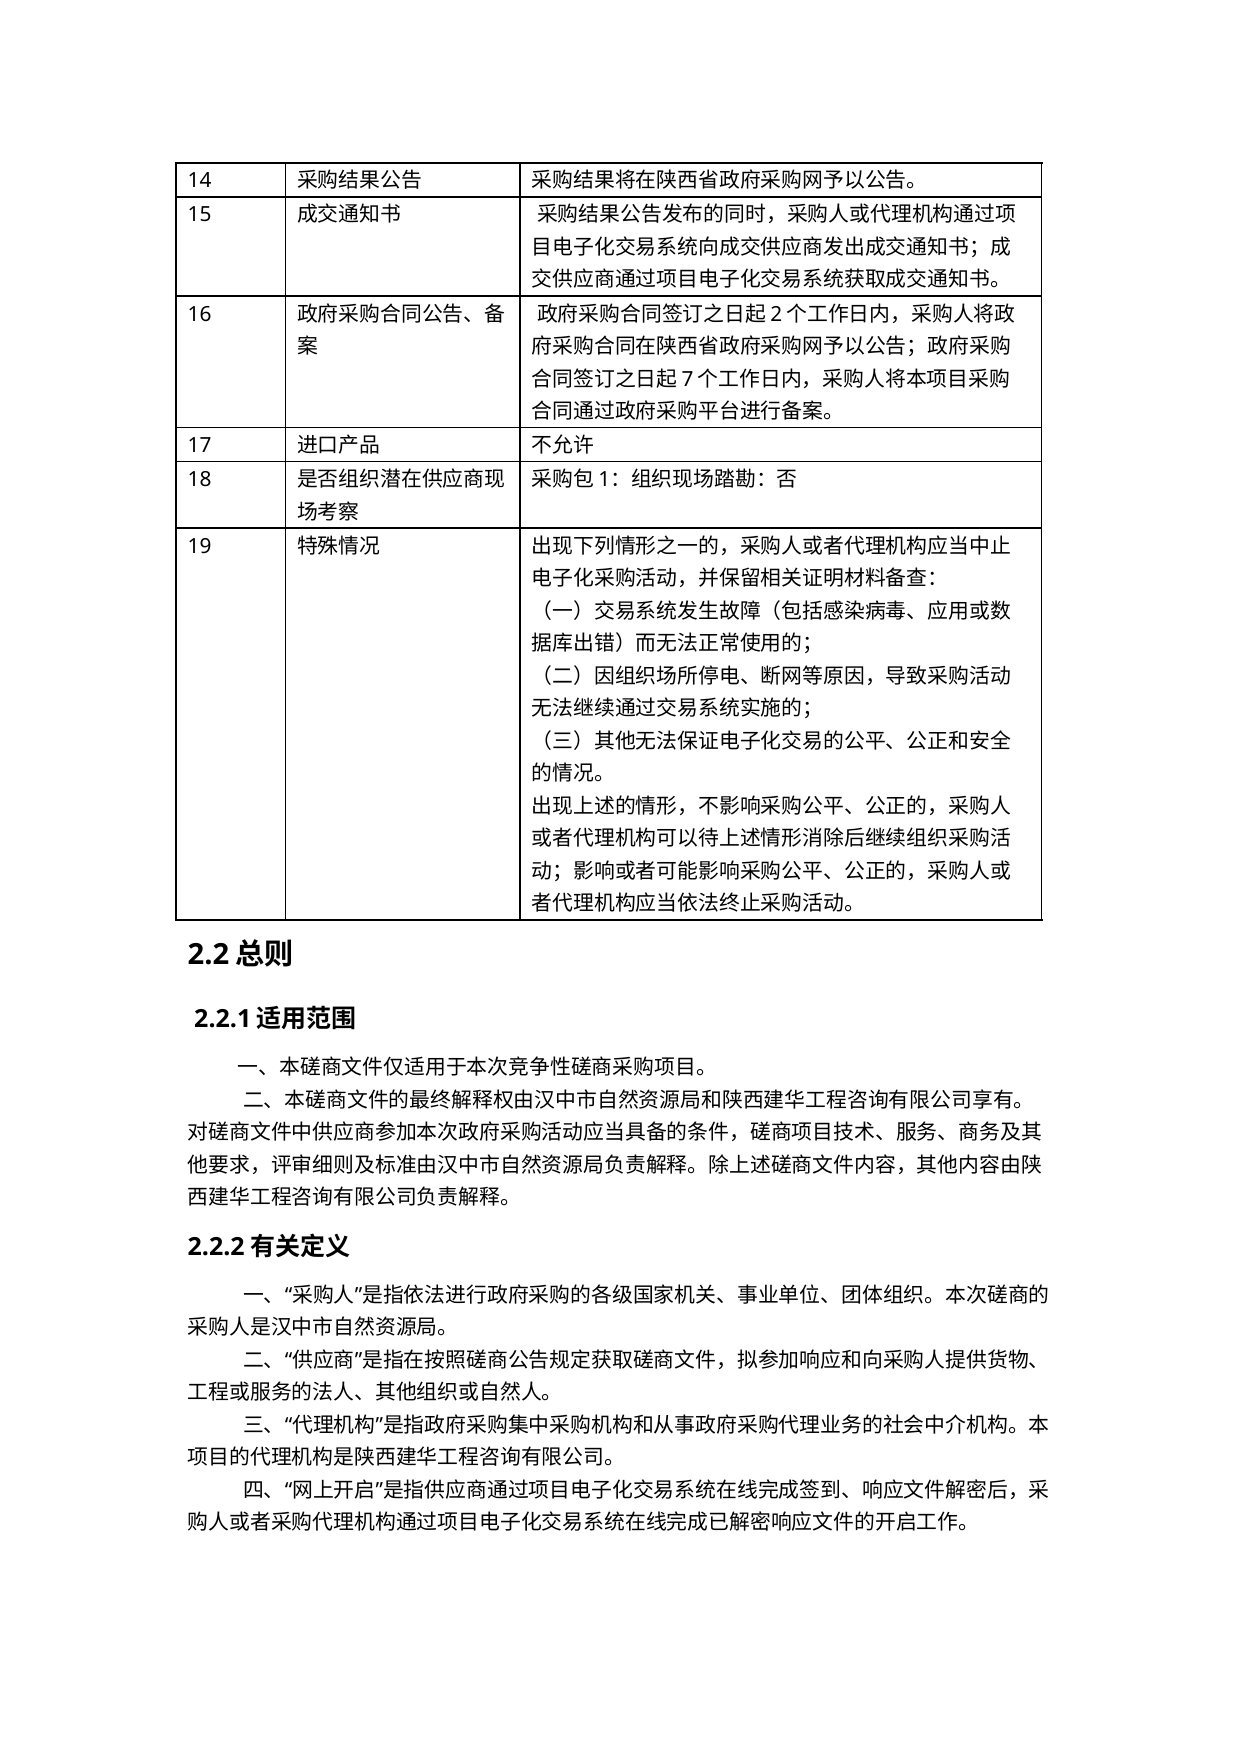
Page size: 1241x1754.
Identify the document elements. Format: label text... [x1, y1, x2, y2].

text 2.2总则 [187, 920, 1053, 985]
text 三、“代理机构”是指政府采购集中采购机构和从事政府采购代理业务的社会中介机构。本项目的代理机构是陕西建华工程咨询有限公司。 [187, 1408, 1053, 1473]
text 一、“采购人”是指依法进行政府采购的各级国家机关、事业单位、团体组织。本次磋商的采购人是汉中市自然资源局。 [187, 1278, 1053, 1343]
text 二、“供应商”是指在按照磋商公告规定获取磋商文件，拟参加响应和向采购人提供货物、工程或服务的法人、其他组织或自然人。 [187, 1343, 1053, 1408]
text 一、本磋商文件仅适用于本次竞争性磋商采购项目。 [187, 1050, 1053, 1083]
table_cell 15 [177, 198, 285, 295]
text 2.2.2有关定义 [187, 1213, 1053, 1278]
table_cell 16 [177, 297, 285, 427]
text 四、“网上开启”是指供应商通过项目电子化交易系统在线完成签到、响应文件解密后，采购人或者采购代理机构通过项目电子化交易系统在线完成已解密响应文件的开启工作。 [187, 1473, 1053, 1538]
table_cell 采购结果公告发布的同时，采购人或代理机构通过项目电子化交易系统向成交供应商发出成交通知书；成交供应商通过项目电子化交易系统获取成交通知书。 [521, 198, 1041, 295]
table_cell 19 [177, 529, 285, 919]
table_cell 采购包1：组织现场踏勘：否 [521, 462, 1041, 527]
table_cell 采购结果将在陕西省政府采购网予以公告。 [521, 164, 1041, 196]
table_cell 采购结果公告 [286, 164, 519, 196]
text 二、本磋商文件的最终解释权由汉中市自然资源局和陕西建华工程咨询有限公司享有。对磋商文件中供应商参加本次政府采购活动应当具备的条件，磋商项目技术、服务、商务及其他要求，评审细则及标准由汉中市自然资源局负责解释。除上述磋商文件内容，其他内容由陕西建华工程咨询有限公司负责解释。 [187, 1083, 1053, 1213]
table_cell 政府采购合同签订之日起2个工作日内，采购人将政府采购合同在陕西省政府采购网予以公告；政府采购合同签订之日起7个工作日内，采购人将本项目采购合同通过政府采购平台进行备案。 [521, 297, 1041, 427]
table_cell 进口产品 [286, 428, 519, 461]
table_cell 14 [177, 164, 285, 196]
table_cell 成交通知书 [286, 198, 519, 295]
table_cell 不允许 [521, 428, 1041, 461]
table_cell 特殊情况 [286, 529, 519, 919]
table_cell 18 [177, 462, 285, 527]
table_cell 政府采购合同公告、备案 [286, 297, 519, 427]
table_cell 出现下列情形之一的，采购人或者代理机构应当中止电子化采购活动，并保留相关证明材料备查： （一）交易系统发生故障（包括感染病毒、应用或数据库出错）而无法正常使用的； （二）因组织场所停电、断网等原因，导致采购活动无法继续通过交易系统实施的； （三）其他无法保证电子化交易的公平、公正和安全的情况。 出现上述的情形，不影响采购公平、公正的，采购人或者代理机构可以待上述情形消除后继续组织采购活动；影响或者可能影响采购公平、公正的，采购人或者代理机构应当依法终止采购活动。 [521, 529, 1041, 919]
text 2.2.1适用范围 [187, 985, 1053, 1050]
table_cell 是否组织潜在供应商现场考察 [286, 462, 519, 527]
table_cell 17 [177, 428, 285, 461]
